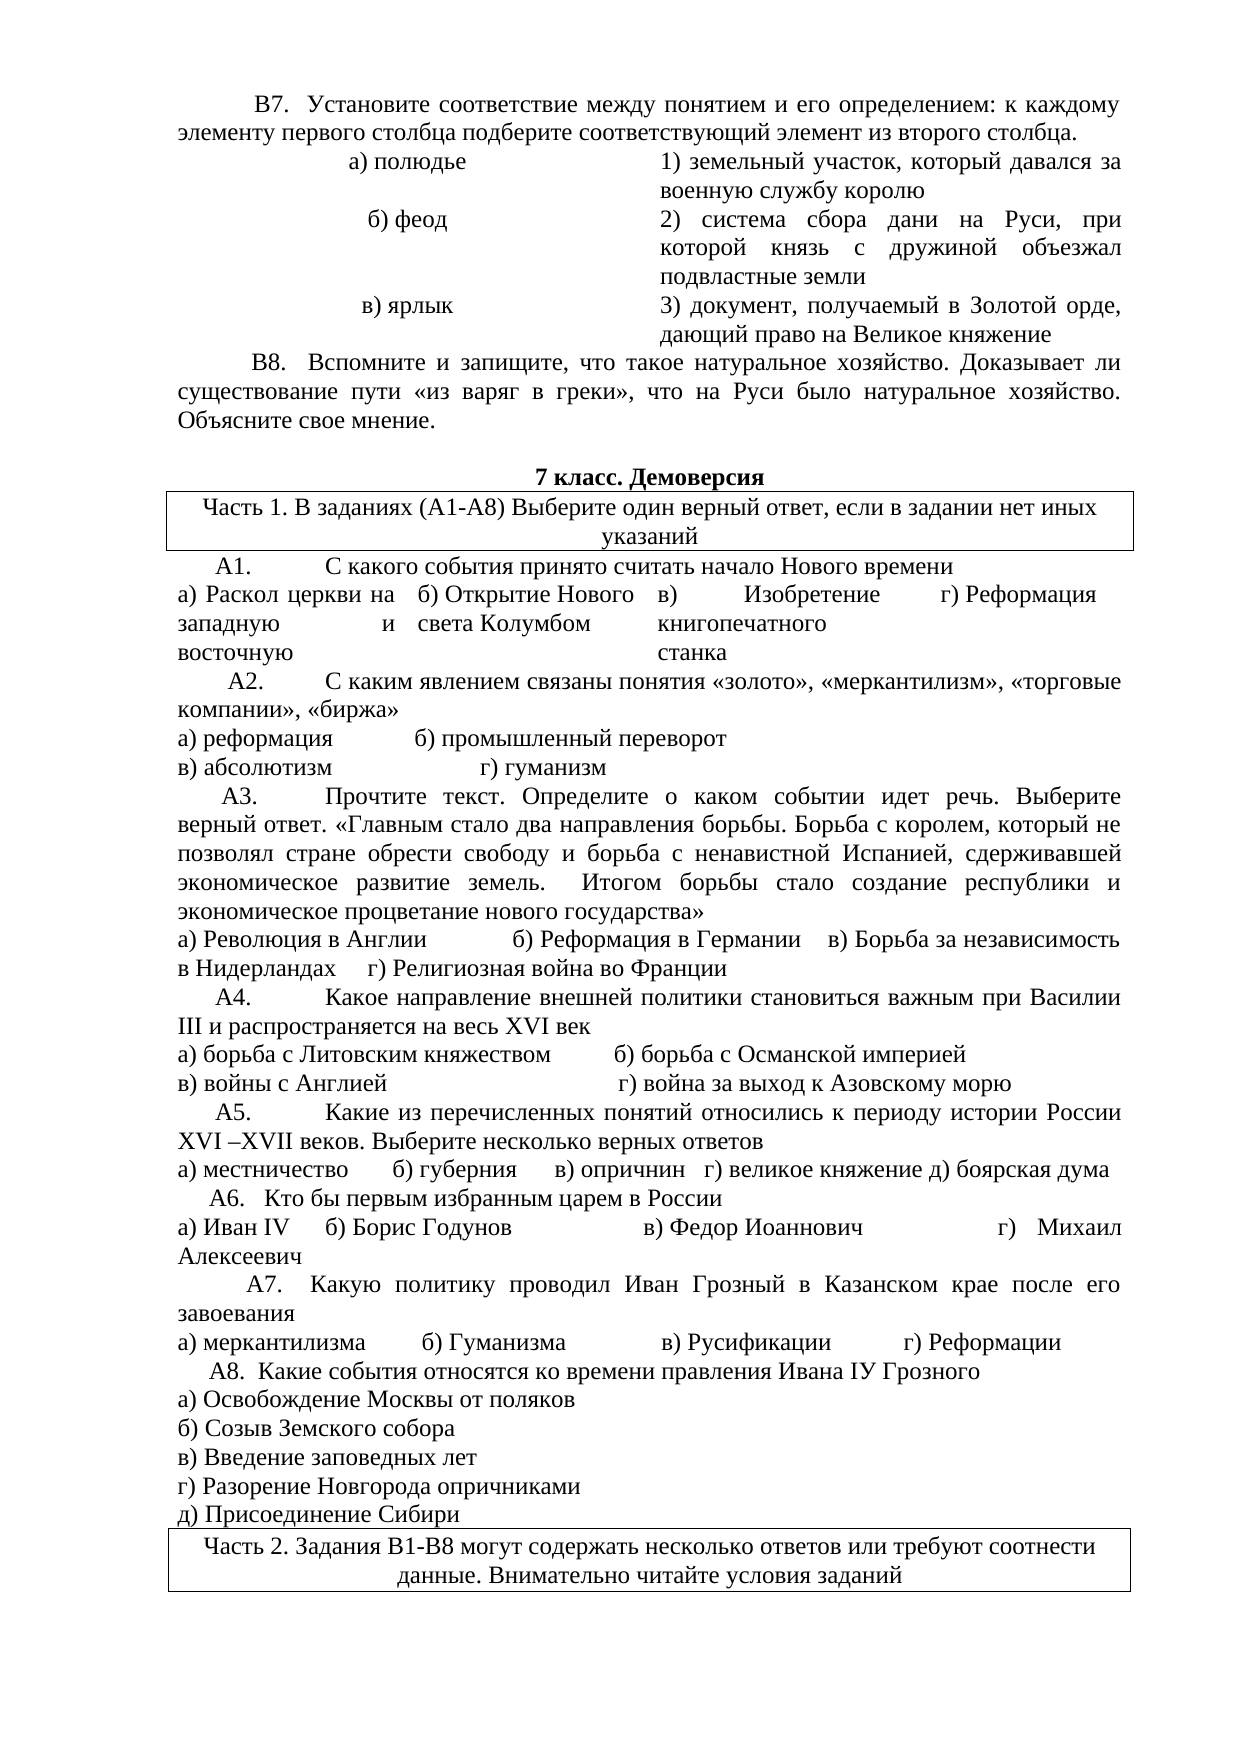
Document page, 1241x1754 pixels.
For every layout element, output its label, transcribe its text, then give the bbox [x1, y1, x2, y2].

table_header Часть 1. В заданиях (А1-А8) Выберите один верный ответ, если в задании нет иных указаний [167, 492, 1133, 550]
table_header а) меркантилизма [166, 1327, 410, 1356]
table_header г) Реформация [892, 580, 1133, 666]
text а) местничество б) губерния в) опричнин г) великое княжение д) боярская дума [177, 1154, 1122, 1183]
text а) Революция в Англии б) Реформация в Германии в) Борьба за независимость в Нидерландах г) Религиозная война во Франции [177, 924, 1122, 982]
table_cell б) феод [166, 204, 648, 290]
text А5. Какие из перечисленных понятий относились к периоду истории России XVI –XVII веков. Выберите несколько верных ответов [177, 1097, 1122, 1154]
table_header а) полюдье [166, 146, 648, 204]
table_header г) Реформации [892, 1327, 1133, 1356]
table_cell в) ярлык [166, 290, 648, 347]
text б) Созыв Земского собора [177, 1413, 1122, 1442]
table_cell 3) документ, получаемый в Золотой орде, дающий право на Великое княжение [649, 290, 1133, 347]
text А6. Кто бы первым избранным царем в России [177, 1183, 1122, 1212]
text а) реформация б) промышленный переворот [177, 723, 1122, 752]
text А4. Какое направление внешней политики становиться важным при Василии III и распространяется на весь XVI век [177, 982, 1122, 1039]
text в) войны с Англией г) война за выход к Азовскому морю [177, 1068, 1122, 1097]
text а) борьба с Литовским княжеством б) борьба с Османской империей [177, 1039, 1122, 1068]
table_header б) Открытие Нового света Колумбом [406, 580, 646, 666]
text А3. Прочтите текст. Определите о каком событии идет речь. Выберите верный ответ. «Главным стало два направления борьбы. Борьба с королем, который не позволял стране обрести свободу и борьба с ненавистной Испанией, сдерживавшей экономическое развитие земель. Итогом борьбы стало создание республики и экономическое процветание нового государства» [177, 781, 1122, 924]
text а) Иван IV б) Борис Годунов в) Федор Иоаннович г) Михаил Алексеевич [177, 1212, 1122, 1269]
text А8. Какие события относятся ко времени правления Ивана IУ Грозного [177, 1356, 1122, 1384]
text г) Разорение Новгорода опричниками [177, 1471, 1122, 1499]
table_header б) Гуманизма [410, 1327, 650, 1356]
text д) Присоединение Сибири [177, 1499, 1122, 1528]
text 7 класс. Демоверсия [177, 462, 1122, 491]
text В8. Вспомните и запищите, что такое натуральное хозяйство. Доказывает ли существование пути «из варяг в греки», что на Руси было натуральное хозяйство. Объясните свое мнение. [177, 347, 1122, 434]
text в) Введение заповедных лет [177, 1442, 1122, 1471]
table_header в) Русификации [650, 1327, 892, 1356]
table_header 1) земельный участок, который давался за военную службу королю [649, 146, 1133, 204]
table_header в) Изобретение книгопечатного станка [646, 580, 892, 666]
text А7. Какую политику проводил Иван Грозный в Казанском крае после его завоевания [177, 1269, 1122, 1327]
text В7. Установите соответствие между понятием и его определением: к каждому элементу первого столбца подберите соответствующий элемент из второго столбца. [177, 89, 1122, 146]
table_cell 2) система сбора дани на Руси, при которой князь с дружиной объезжал подвластные земли [649, 204, 1133, 290]
text А2. С каким явлением связаны понятия «золото», «меркантилизм», «торговые компании», «биржа» [177, 666, 1122, 723]
text Часть 2. Задания В1-В8 могут содержать несколько ответов или требуют соотнести данные. Внимательно читайте условия заданий [169, 1529, 1130, 1591]
text А1. С какого события принято считать начало Нового времени [177, 551, 1122, 579]
table_header а) Раскол церкви на западную и восточную [166, 580, 406, 666]
text а) Освобождение Москвы от поляков [177, 1384, 1122, 1413]
text в) абсолютизм г) гуманизм [177, 752, 1122, 781]
